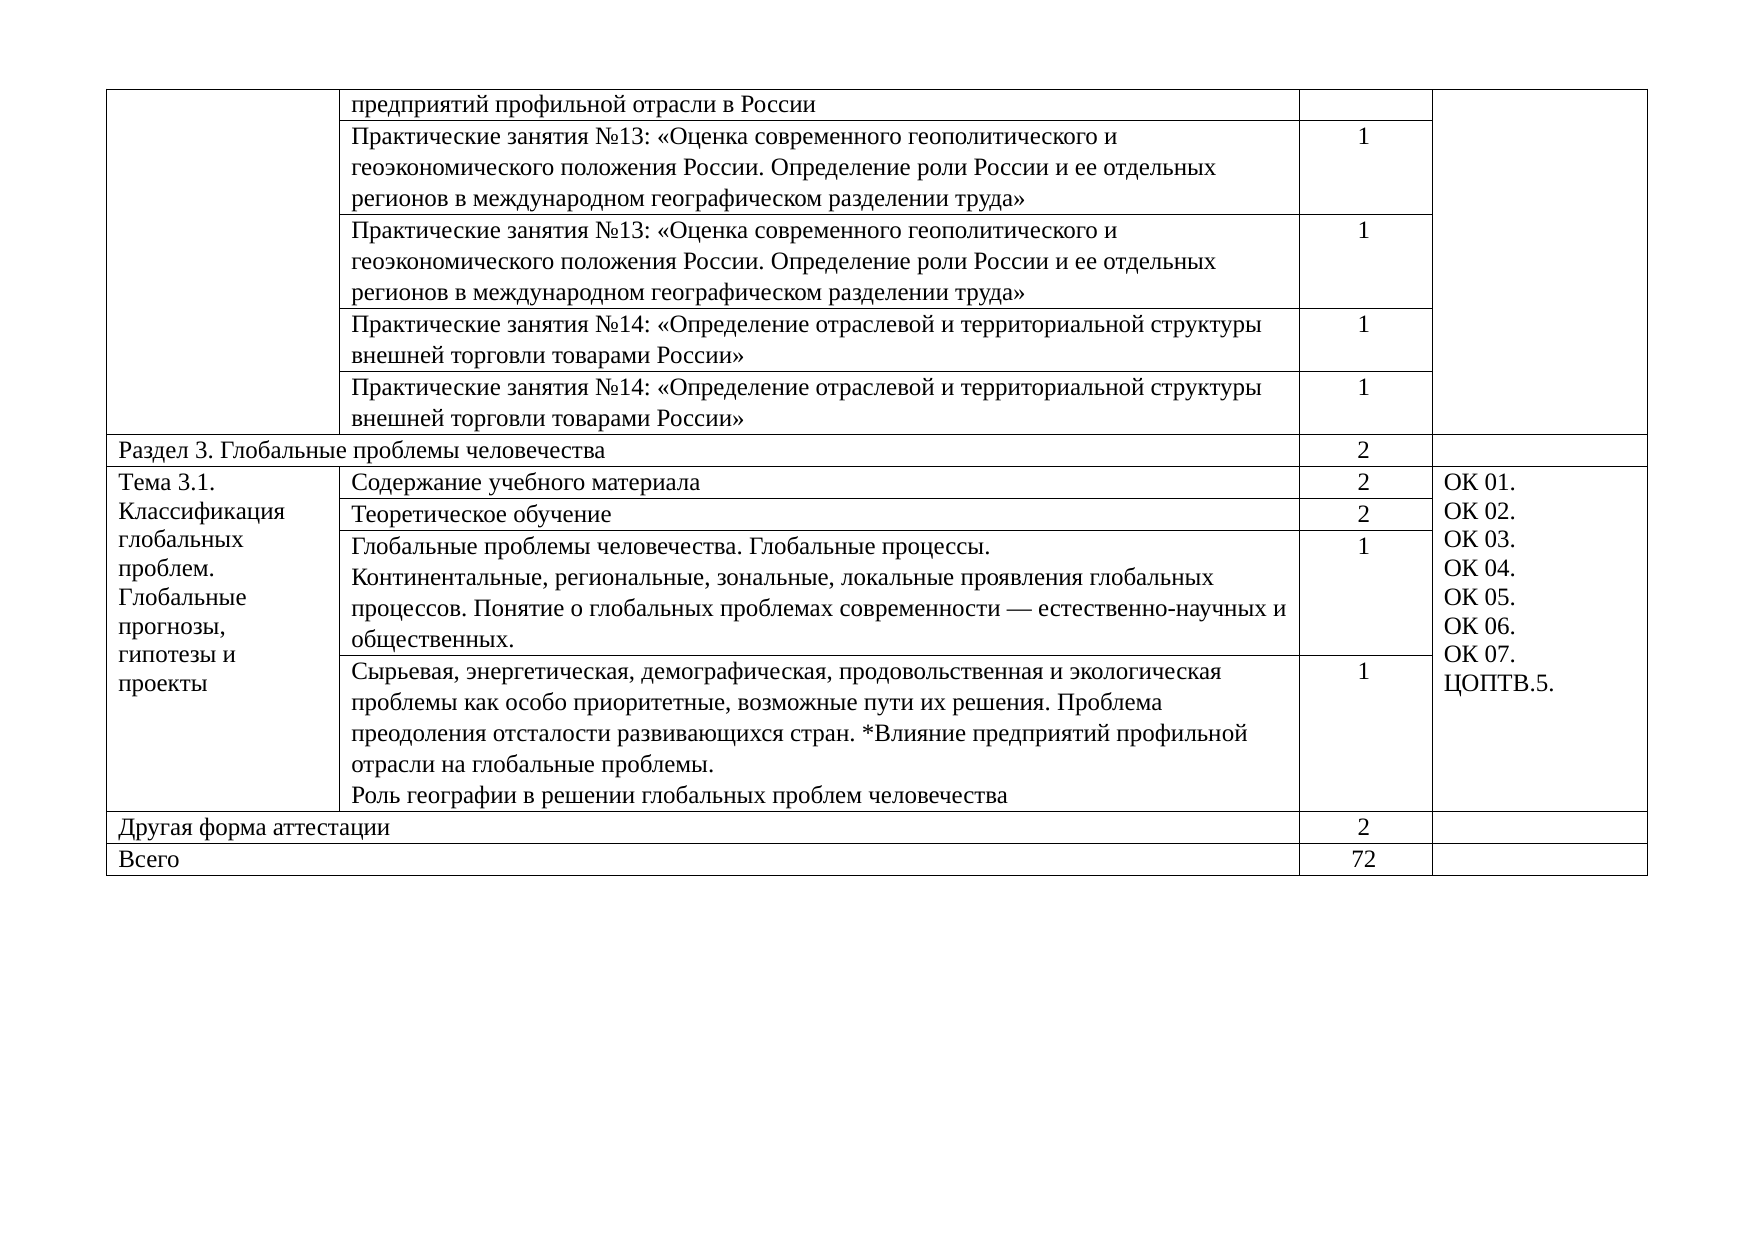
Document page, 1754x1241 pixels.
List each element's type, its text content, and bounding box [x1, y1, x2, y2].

table_cell 2 [1300, 435, 1432, 466]
table_cell ОК 01. ОК 02. ОК 03. ОК 04. ОК 05. ОК 06. ОК 07. ЦОПТВ.5. [1433, 467, 1647, 811]
table_cell [1433, 435, 1647, 466]
table_cell Практические занятия №14: «Определение отраслевой и территориальной структуры внешней торговли товарами России» [340, 372, 1299, 434]
table_cell 72 [1300, 844, 1432, 874]
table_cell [340, 90, 1299, 120]
table_cell Практические занятия №14: «Определение отраслевой и территориальной структуры внешней торговли товарами России» [340, 309, 1299, 371]
table_cell [1433, 844, 1647, 874]
table_cell Теоретическое обучение [340, 499, 1299, 530]
table_cell 1 [1300, 531, 1432, 655]
table_cell Содержание учебного материала [340, 467, 1299, 498]
table_cell 1 [1300, 309, 1432, 371]
table_cell 2 [1300, 467, 1432, 498]
table_cell 1 [1300, 656, 1432, 811]
table_cell Глобальные проблемы человечества. Глобальные процессы. Континентальные, региональные, зональные, локальные проявления глобальных процессов. Понятие о глобальных проблемах современности — естественно-научных и общественных. [340, 531, 1299, 655]
table_cell 2 [1300, 812, 1432, 843]
table_cell Практические занятия №13: «Оценка современного геополитического и геоэкономического положения России. Определение роли России и ее отдельных регионов в международном географическом разделении труда» [340, 215, 1299, 308]
table_cell 1 [1300, 121, 1432, 214]
table_cell Практические занятия №13: «Оценка современного геополитического и геоэкономического положения России. Определение роли России и ее отдельных регионов в международном географическом разделении труда» [340, 121, 1299, 214]
table_cell Сырьевая, энергетическая, демографическая, продовольственная и экологическая проблемы как особо приоритетные, возможные пути их решения. Проблема преодоления отсталости развивающихся стран. *Влияние предприятий профильной отрасли на глобальные проблемы. Роль географии в решении глобальных проблем человечества [340, 656, 1299, 811]
table_cell Раздел 3. Глобальные проблемы человечества [107, 435, 1299, 466]
table_cell 1 [1300, 90, 1432, 120]
table_cell 2 [1300, 499, 1432, 530]
table_cell 1 [1300, 372, 1432, 434]
table_cell Тема 3.1. Классификация глобальных проблем. Глобальные прогнозы, гипотезы и проекты [107, 467, 339, 811]
table_cell 1 [1300, 215, 1432, 308]
table_cell Другая форма аттестации [107, 812, 1299, 843]
table_cell Всего [107, 844, 1299, 874]
table_cell [1433, 812, 1647, 843]
